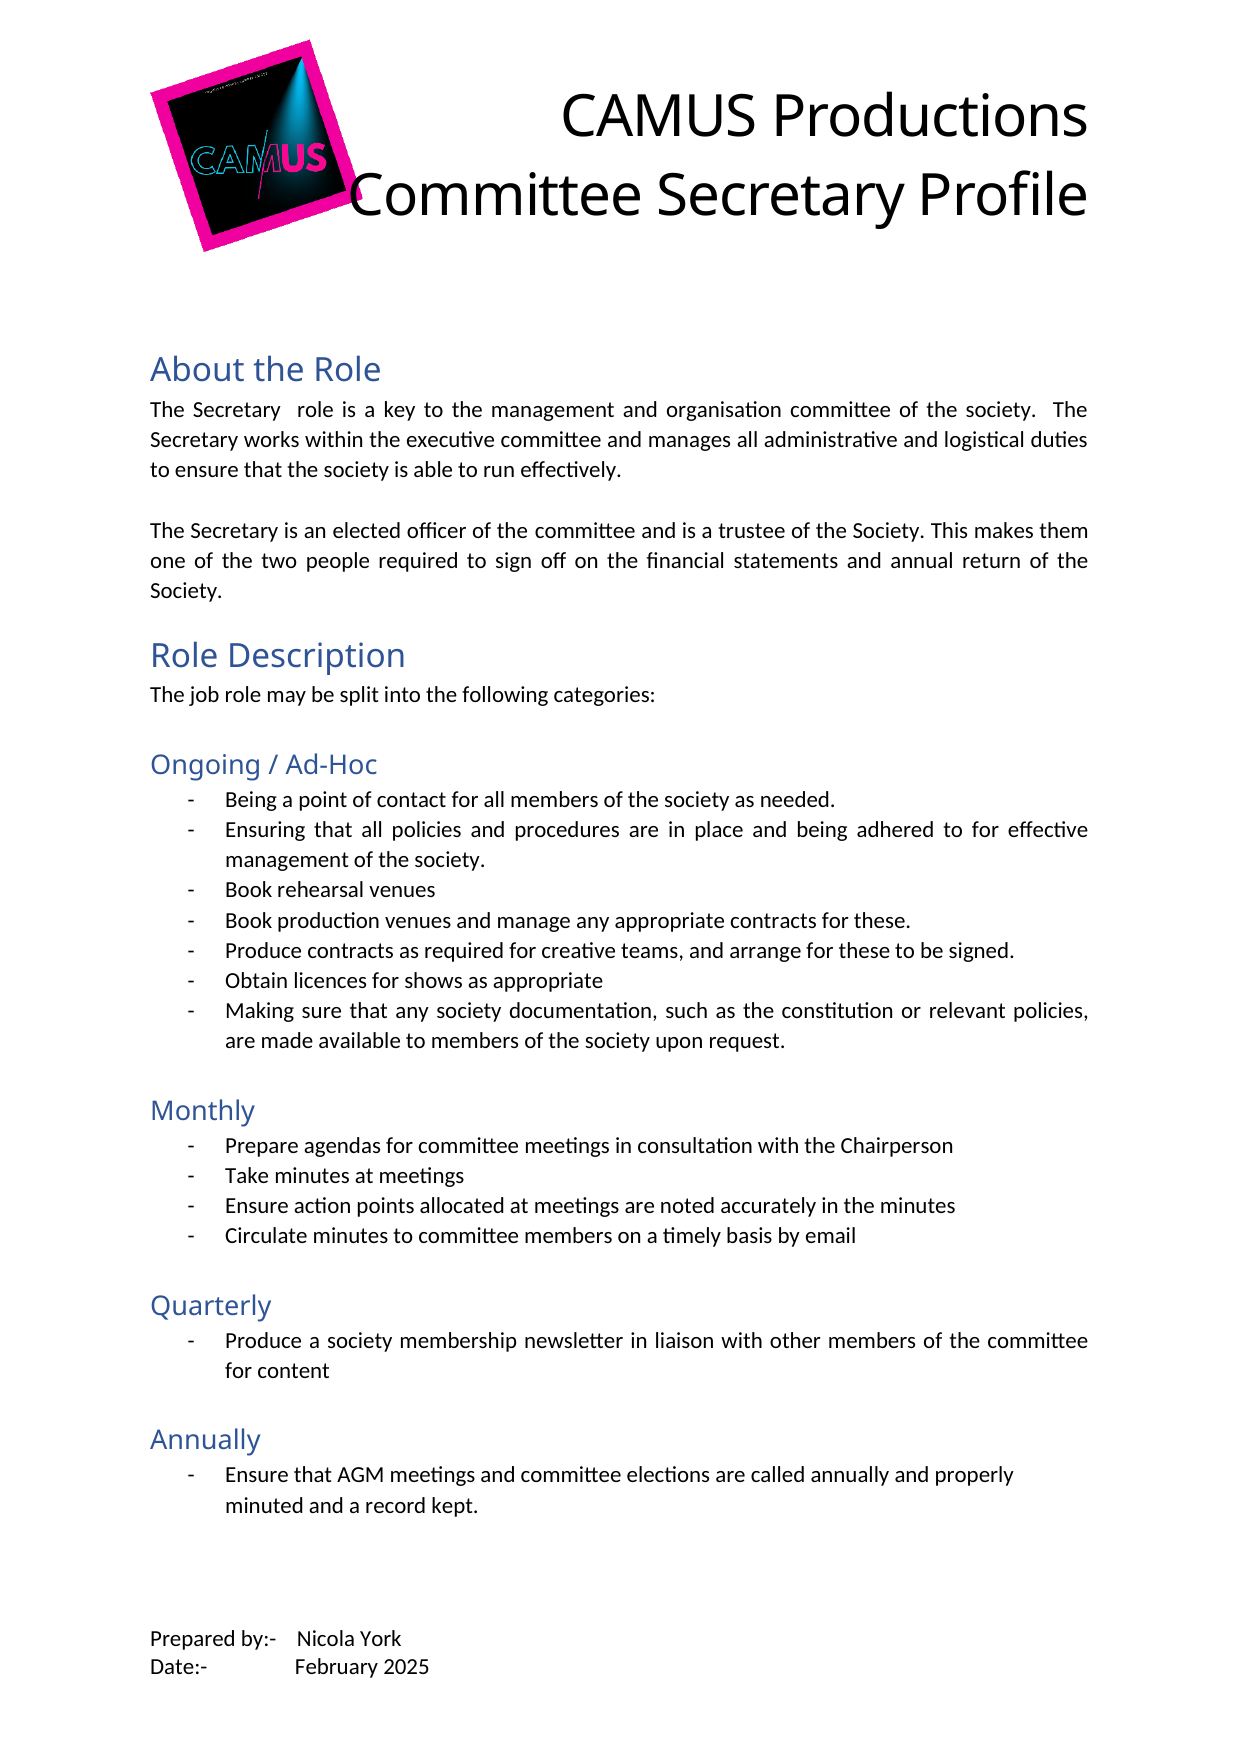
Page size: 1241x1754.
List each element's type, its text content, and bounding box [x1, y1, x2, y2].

list Book rehearsal venues [187, 876, 1090, 903]
list Circulate minutes to committee members on a timely basis by email [187, 1222, 1090, 1249]
list Prepare agendas for committee meetings in consultation with the Chairperson [187, 1131, 1090, 1159]
list Obtain licences for shows as appropriate [187, 966, 1090, 994]
list Produce a society membership newsletter in liaison with other members of the committee for content [187, 1326, 1090, 1384]
list Being a point of contact for all members of the society as needed. [187, 785, 1090, 813]
list Ensure action points allocated at meetings are noted accurately in the minutes [187, 1191, 1090, 1219]
text The job role may be split into the following categories: [150, 681, 1090, 708]
subtitle Role Description [150, 632, 1090, 677]
subtitle Annually [150, 1421, 1090, 1458]
text The Secretary role is a key to the management and organisation committee of the society. The Secretary works within the executive committee and manages all administrative and logistical duties to ensure that the society is able to run effectively. [150, 395, 1090, 483]
picture [150, 39, 363, 252]
subtitle Ongoing / Ad-Hoc [150, 745, 1090, 782]
list Book production venues and manage any appropriate contracts for these. [187, 906, 1090, 934]
list Take minutes at meetings [187, 1161, 1090, 1189]
list Produce contracts as required for creative teams, and arrange for these to be signed. [187, 936, 1090, 964]
text The Secretary is an elected officer of the committee and is a trustee of the Society. This makes them one of the two people required to sign off on the financial statements and annual return of the Society. [150, 516, 1090, 604]
subtitle Monthly [150, 1091, 1090, 1128]
list Ensuring that all policies and procedures are in place and being adhered to for effective management of the society. [187, 815, 1090, 873]
subtitle About the Role [150, 346, 1090, 392]
subtitle Quarterly [150, 1286, 1090, 1323]
list Making sure that any society documentation, such as the constitution or relevant policies, are made available to members of the society upon request. [187, 996, 1090, 1054]
list Ensure that AGM meetings and committee elections are called annually and properly minuted and a record kept. [187, 1461, 1090, 1519]
picture [356, 180, 363, 209]
